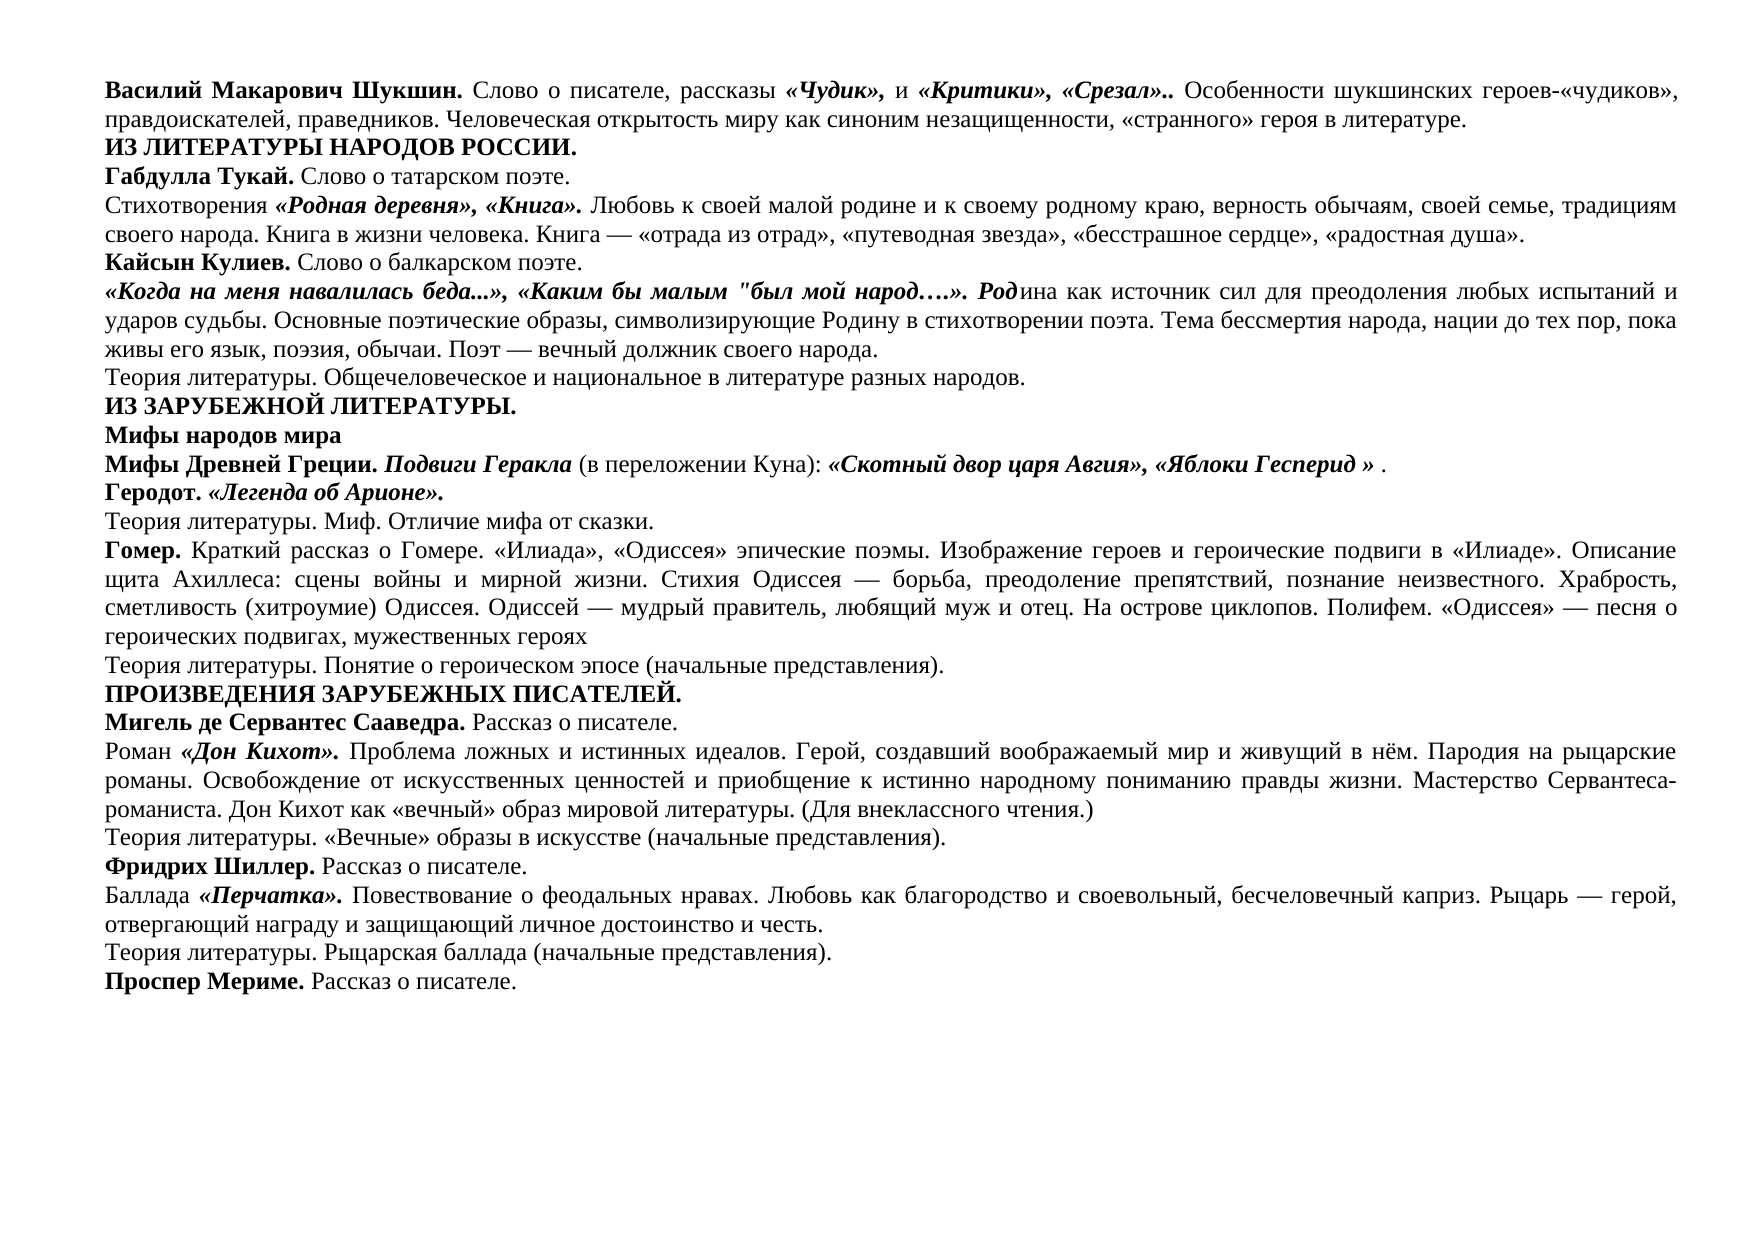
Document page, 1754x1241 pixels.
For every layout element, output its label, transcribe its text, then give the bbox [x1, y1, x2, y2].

text Стихотворения «Родная деревня», «Книга». Любовь к своей малой родине и к своему родному краю, верность обычаям, своей семье, традициям своего народа. Книга в жизни человека. Книга — «отрада из отрад», «путеводная звезда», «бесстрашное сердце», «радостная душа». [104, 190, 1679, 247]
text Теория литературы. Общечеловеческое и национальное в литературе разных народов. [104, 362, 1679, 391]
text Гомер. Краткий рассказ о Гомере. «Илиада», «Одиссея» эпические поэмы. Изображение героев и героические подвиги в «Илиаде». Описание щита Ахиллеса: сцены войны и мирной жизни. Стихия Одиссея — борьба, преодоление препятствий, познание неизвестного. Храбрость, сметливость (хитроумие) Одиссея. Одиссей — мудрый правитель, любящий муж и отец. На острове циклопов. Полифем. «Одиссея» — песня о героических подвигах, мужественных героях [104, 535, 1679, 650]
text «Когда на меня навалилась беда...», «Каким бы малым "был мой народ….». Родина как источник сил для преодоления любых испытаний и ударов судьбы. Основные поэтические образы, символизирующие Родину в стихотворении поэта. Тема бессмертия народа, нации до тех пор, пока живы его язык, поэзия, обычаи. Поэт — вечный должник своего народа. [104, 276, 1679, 362]
text Мифы Древней Греции. Подвиги Геракла (в переложении Куна): «Скотный двор царя Авгия», «Яблоки Гесперид » . [104, 449, 1679, 477]
text Баллада «Перчатка». Повествование о феодальных нравах. Любовь как благородство и своевольный, бесчеловечный каприз. Рыцарь — герой, отвергающий награду и защищающий личное достоинство и честь. [104, 880, 1679, 937]
text Фридрих Шиллер. Рассказ о писателе. [104, 851, 1679, 880]
text ПРОИЗВЕДЕНИЯ ЗАРУБЕЖНЫХ ПИСАТЕЛЕЙ. [104, 679, 1679, 707]
text ИЗ ЗАРУБЕЖНОЙ ЛИТЕРАТУРЫ. [104, 391, 1679, 420]
text Василий Макарович Шукшин. Слово о писателе, рассказы «Чудик», и «Критики», «Срезал».. Особенности шукшинских героев-«чудиков», правдоискателей, праведников. Человеческая открытость миру как синоним незащищенности, «странного» героя в литературе. [104, 75, 1679, 132]
text Теория литературы. «Вечные» образы в искусстве (начальные представления). [104, 822, 1679, 851]
text Мигель де Сервантес Сааведра. Рассказ о писателе. [104, 707, 1679, 736]
text Теория литературы. Миф. Отличие мифа от сказки. [104, 506, 1679, 535]
text Геродот. «Легенда об Арионе». [104, 477, 1679, 506]
text Кайсын Кулиев. Слово о балкарском поэте. [104, 247, 1679, 276]
text Теория литературы. Рыцарская баллада (начальные представления). [104, 937, 1679, 966]
text Теория литературы. Понятие о героическом эпосе (начальные представления). [104, 650, 1679, 679]
text Проспер Мериме. Рассказ о писателе. [104, 966, 1679, 995]
text ИЗ ЛИТЕРАТУРЫ НАРОДОВ РОССИИ. [104, 132, 1679, 161]
text Мифы народов мира [104, 420, 1679, 449]
text Роман «Дон Кихот». Проблема ложных и истинных идеалов. Герой, создавший воображаемый мир и живущий в нём. Пародия на рыцарские романы. Освобождение от искусственных ценностей и приобщение к истинно народному пониманию правды жизни. Мастерство Сервантеса-романиста. Дон Кихот как «вечный» образ мировой литературы. (Для внеклассного чтения.) [104, 736, 1679, 822]
text Габдулла Тукай. Слово о татарском поэте. [104, 161, 1679, 190]
